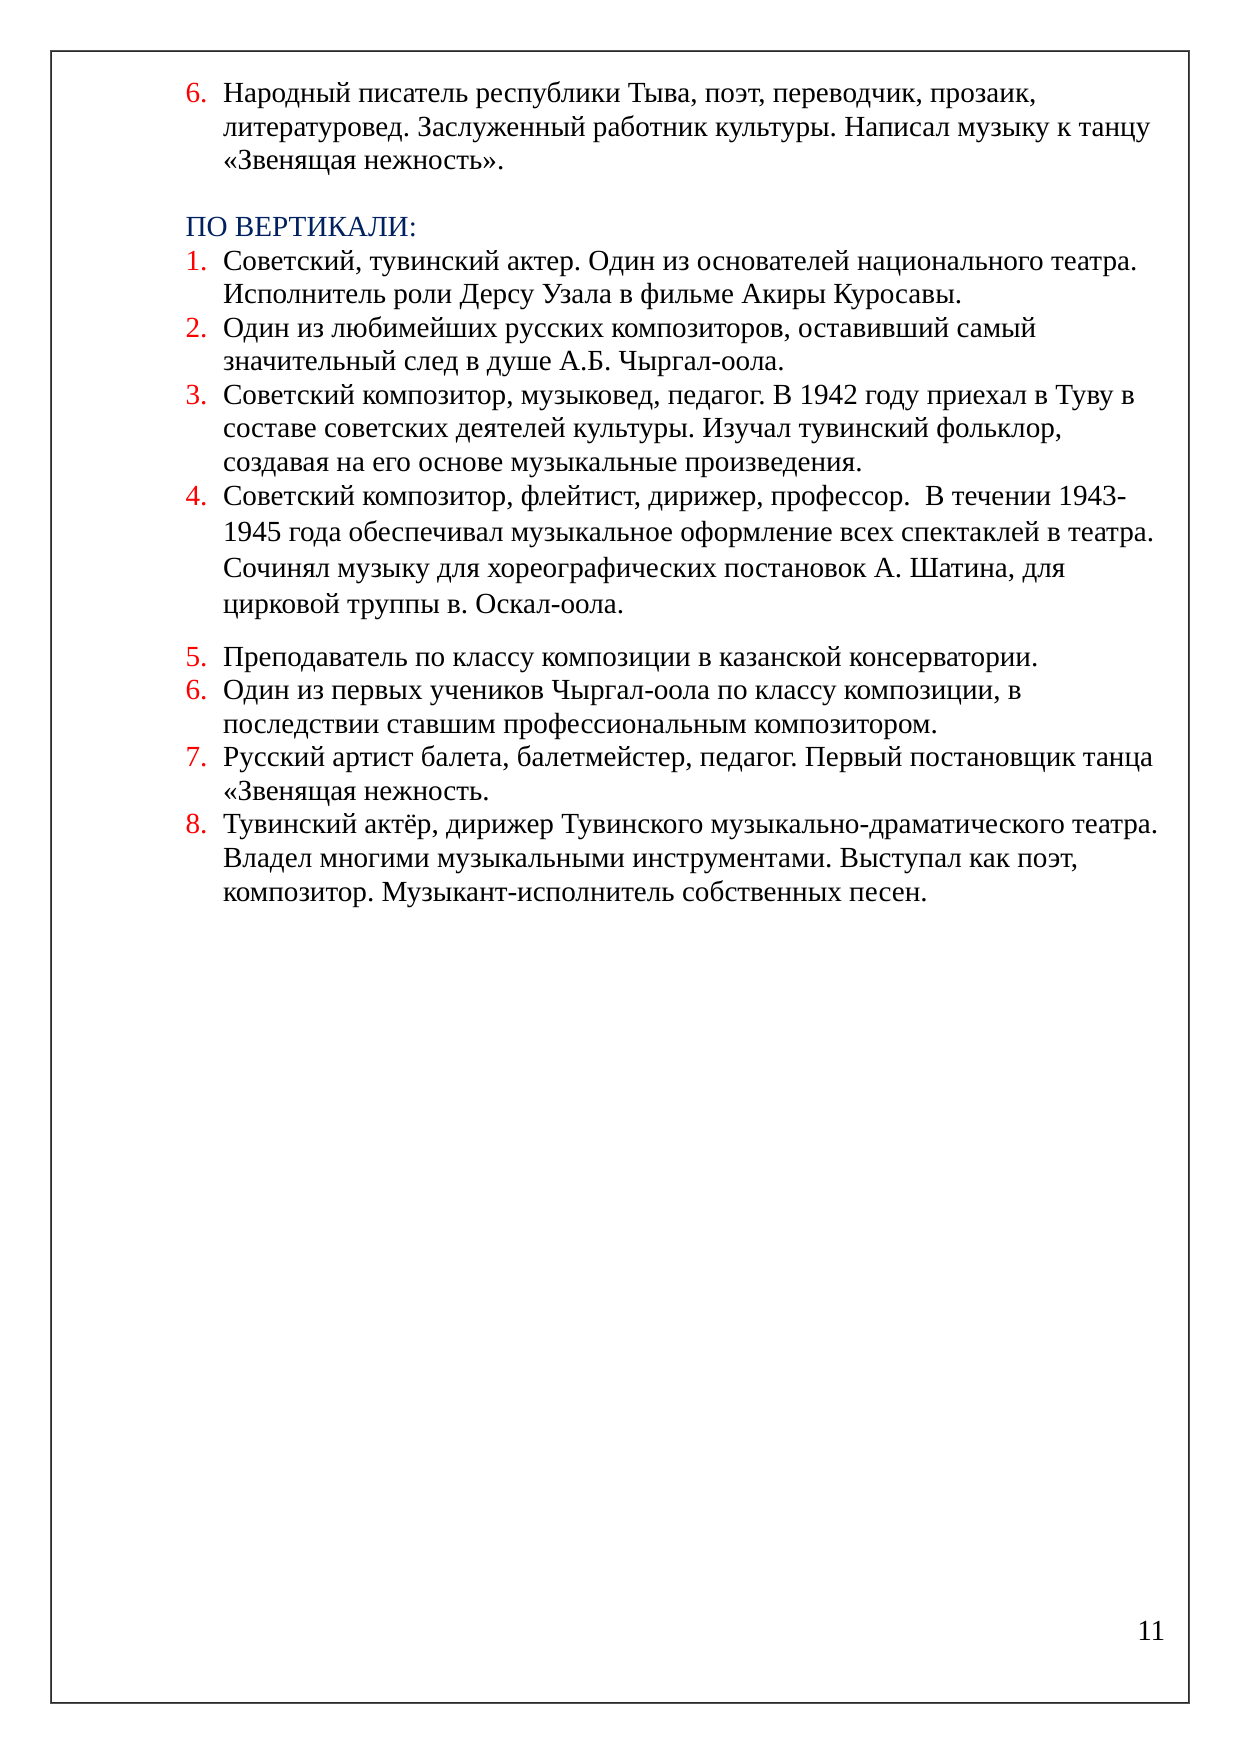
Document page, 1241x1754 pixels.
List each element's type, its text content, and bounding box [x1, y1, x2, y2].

list Советский композитор, флейтист, дирижер, профессор. В течении 1943-1945 года обеспечивал музыкальное оформление всех спектаклей в театра. Сочинял музыку для хореографических постановок А. Шатина, для цирковой труппы в. Оскал-оола. [185, 478, 1165, 619]
list Народный писатель республики Тыва, поэт, переводчик, прозаик, литературовед. Заслуженный работник культуры. Написал музыку к танцу «Звенящая нежность». [185, 75, 1165, 176]
list Русский артист балета, балетмейстер, педагог. Первый постановщик танца «Звенящая нежность. [185, 739, 1165, 807]
list Советский композитор, музыковед, педагог. В 1942 году приехал в Туву в составе советских деятелей культуры. Изучал тувинский фольклор, создавая на его основе музыкальные произведения. [185, 377, 1165, 478]
list Тувинский актёр, дирижер Тувинского музыкально-драматического театра. Владел многими музыкальными инструментами. Выступал как поэт, композитор. Музыкант-исполнитель собственных песен. [185, 807, 1165, 907]
list Преподаватель по классу композиции в казанской консерватории. [185, 639, 1165, 672]
text ПО ВЕРТИКАЛИ: [185, 209, 1165, 243]
list Один из любимейших русских композиторов, оставивший самый значительный след в душе А.Б. Чыргал-оола. [185, 310, 1165, 377]
list Советский, тувинский актер. Один из основателей национального театра. Исполнитель роли Дерсу Узала в фильме Акиры Куросавы. [185, 243, 1165, 310]
list Один из первых учеников Чыргал-оола по классу композиции, в последствии ставшим профессиональным композитором. [185, 672, 1165, 739]
